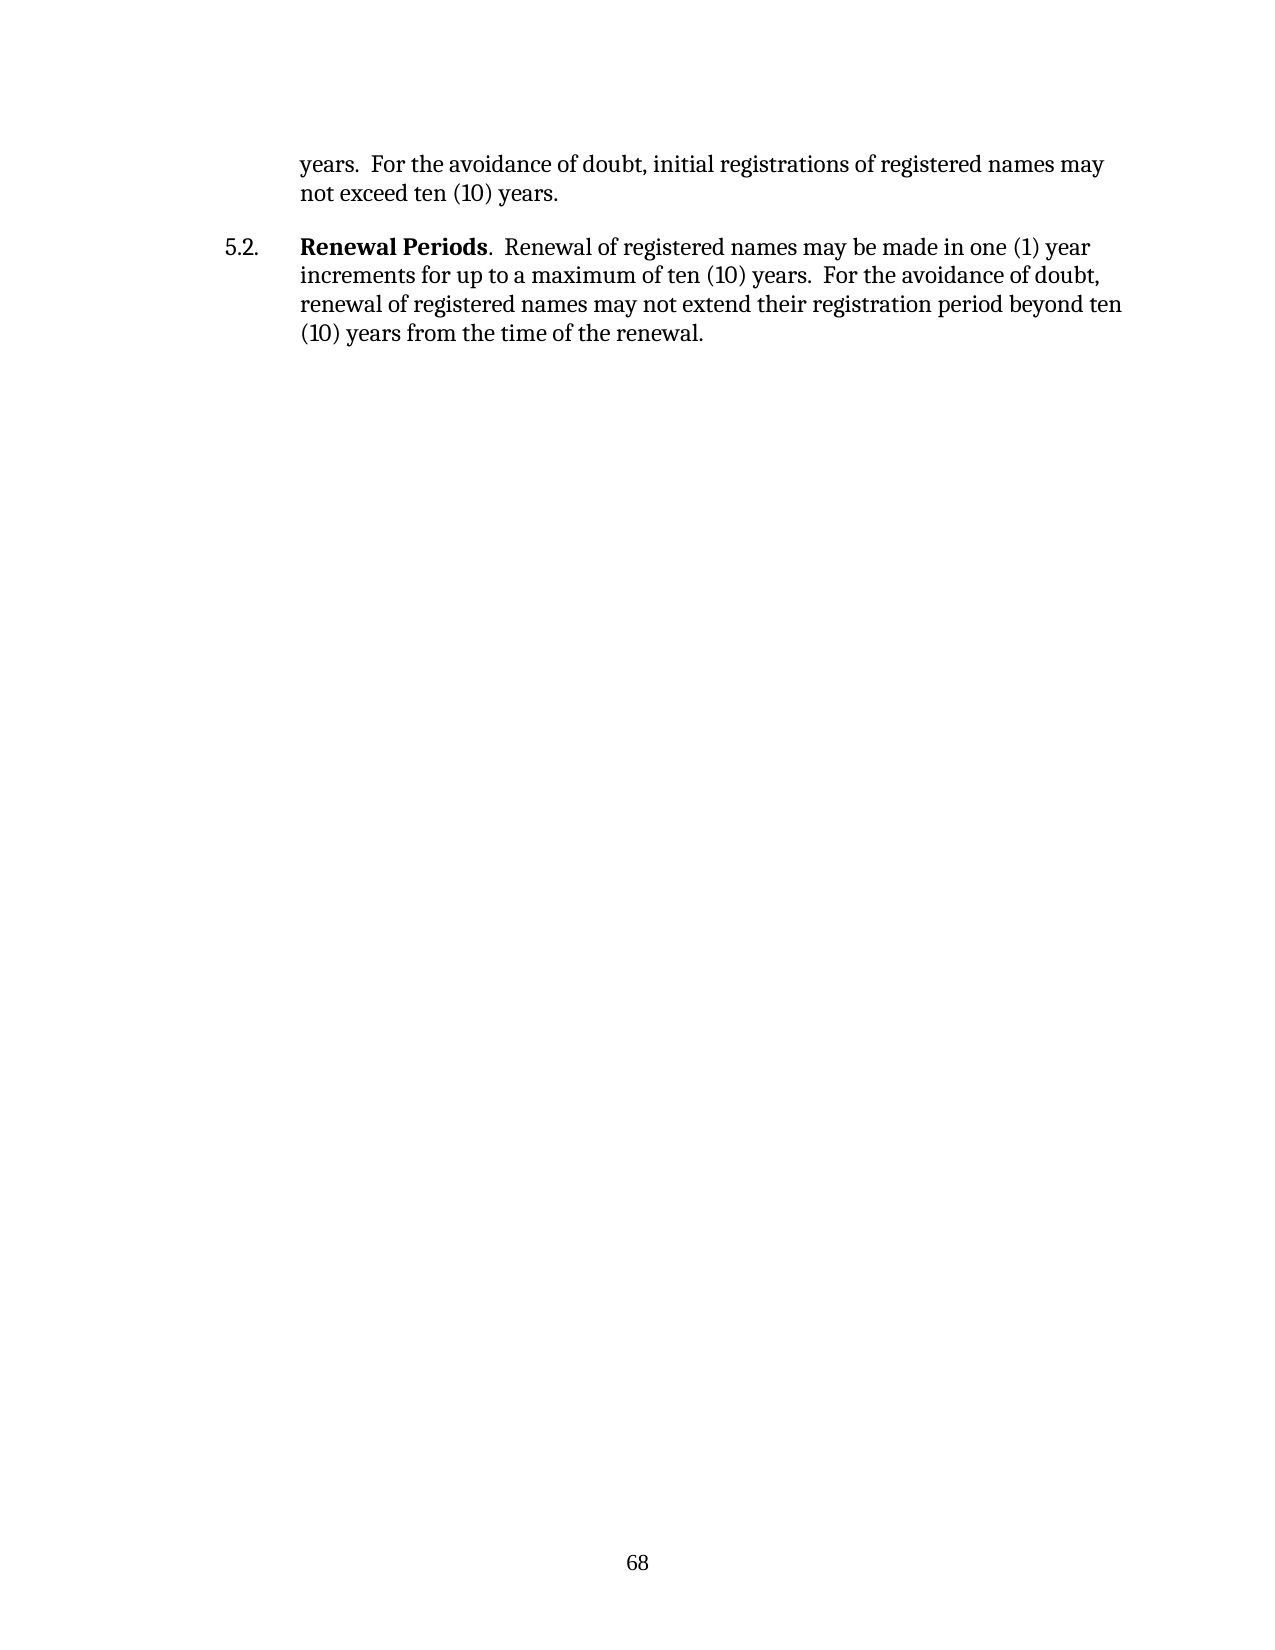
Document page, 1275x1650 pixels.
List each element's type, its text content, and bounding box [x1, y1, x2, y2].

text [225, 150, 1125, 207]
text Renewal Periods. Renewal of registered names may be made in one (1) year increments for up to a maximum of ten (10) years. For the avoidance of doubt, renewal of registered names may not extend their registration period beyond ten (10) years from the time of the renewal. [225, 232, 1125, 347]
